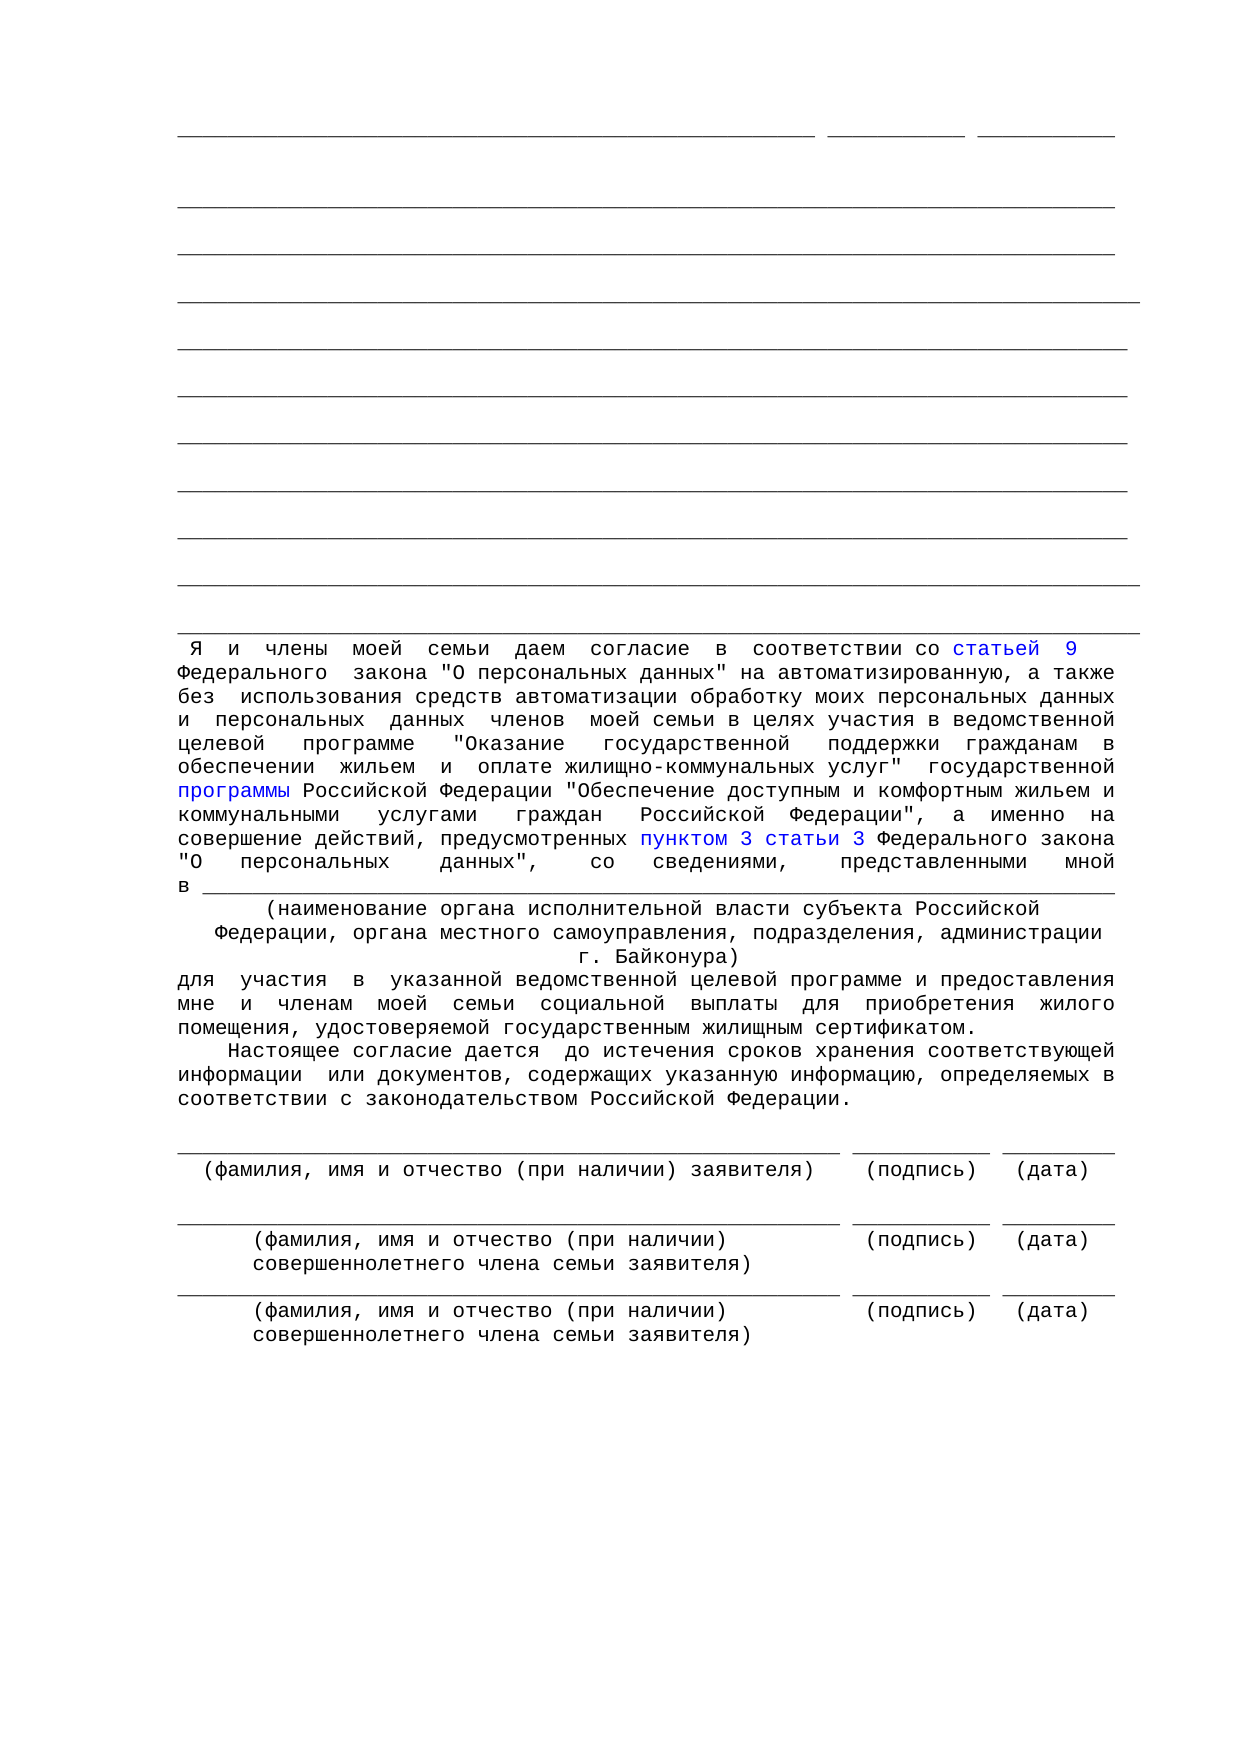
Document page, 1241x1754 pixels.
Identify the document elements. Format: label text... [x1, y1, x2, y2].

text ___________________________________________________________________________ [177, 236, 1152, 260]
text (наименование органа исполнительной власти субъекта Российской [177, 898, 1152, 922]
text обеспечении жильем и оплате жилищно-коммунальных услуг" государственной [177, 757, 1152, 780]
text помещения, удостоверяемой государственным жилищным сертификатом. [177, 1017, 1152, 1040]
text совершеннолетнего члена семьи заявителя) [177, 1253, 1152, 1277]
text "О персональных данных", со сведениями, представленными мной [177, 851, 1152, 875]
text ____________________________________________________________________________ [177, 378, 1152, 402]
text г. Байконура) [177, 946, 1152, 969]
text _____________________________________________________________________________ [177, 284, 1152, 307]
text и персональных данных членов моей семьи в целях участия в ведомственной [177, 709, 1152, 733]
text _____________________________________________________ ___________ _________ [177, 1135, 1152, 1158]
text совершение действий, предусмотренных пунктом 3 статьи 3 Федерального закона [177, 827, 1152, 851]
text Я и члены моей семьи даем согласие в соответствии со статьей 9 [177, 638, 1152, 662]
text программы Российской Федерации "Обеспечение доступным и комфортным жильем и [177, 780, 1152, 804]
text ___________________________________________________________________________ [177, 189, 1152, 213]
text целевой программе "Оказание государственной поддержки гражданам в [177, 733, 1152, 757]
text (фамилия, имя и отчество (при наличии) заявителя) (подпись) (дата) [177, 1158, 1152, 1182]
text (фамилия, имя и отчество (при наличии) (подпись) (дата) [177, 1229, 1152, 1253]
text мне и членам моей семьи социальной выплаты для приобретения жилого [177, 993, 1152, 1017]
text ___________________________________________________ ___________ ___________ [177, 118, 1152, 142]
text для участия в указанной ведомственной целевой программе и предоставления [177, 969, 1152, 993]
text Федерального закона "О персональных данных" на автоматизированную, а также [177, 662, 1152, 686]
text ____________________________________________________________________________ [177, 331, 1152, 354]
text _____________________________________________________ ___________ _________ [177, 1277, 1152, 1300]
text ____________________________________________________________________________ [177, 426, 1152, 449]
text коммунальными услугами граждан Российской Федерации", а именно на [177, 804, 1152, 827]
text Федерации, органа местного самоуправления, подразделения, администрации [177, 922, 1152, 946]
text ____________________________________________________________________________ [177, 520, 1152, 544]
text _____________________________________________________________________________ [177, 615, 1152, 638]
text совершеннолетнего члена семьи заявителя) [177, 1324, 1152, 1348]
text ____________________________________________________________________________ [177, 473, 1152, 496]
text соответствии с законодательством Российской Федерации. [177, 1088, 1152, 1111]
text _____________________________________________________________________________ [177, 567, 1152, 591]
text _____________________________________________________ ___________ _________ [177, 1206, 1152, 1229]
text в _________________________________________________________________________ [177, 875, 1152, 898]
text информации или документов, содержащих указанную информацию, определяемых в [177, 1064, 1152, 1088]
text Настоящее согласие дается до истечения сроков хранения соответствующей [177, 1040, 1152, 1064]
text без использования средств автоматизации обработку моих персональных данных [177, 686, 1152, 709]
text (фамилия, имя и отчество (при наличии) (подпись) (дата) [177, 1300, 1152, 1324]
